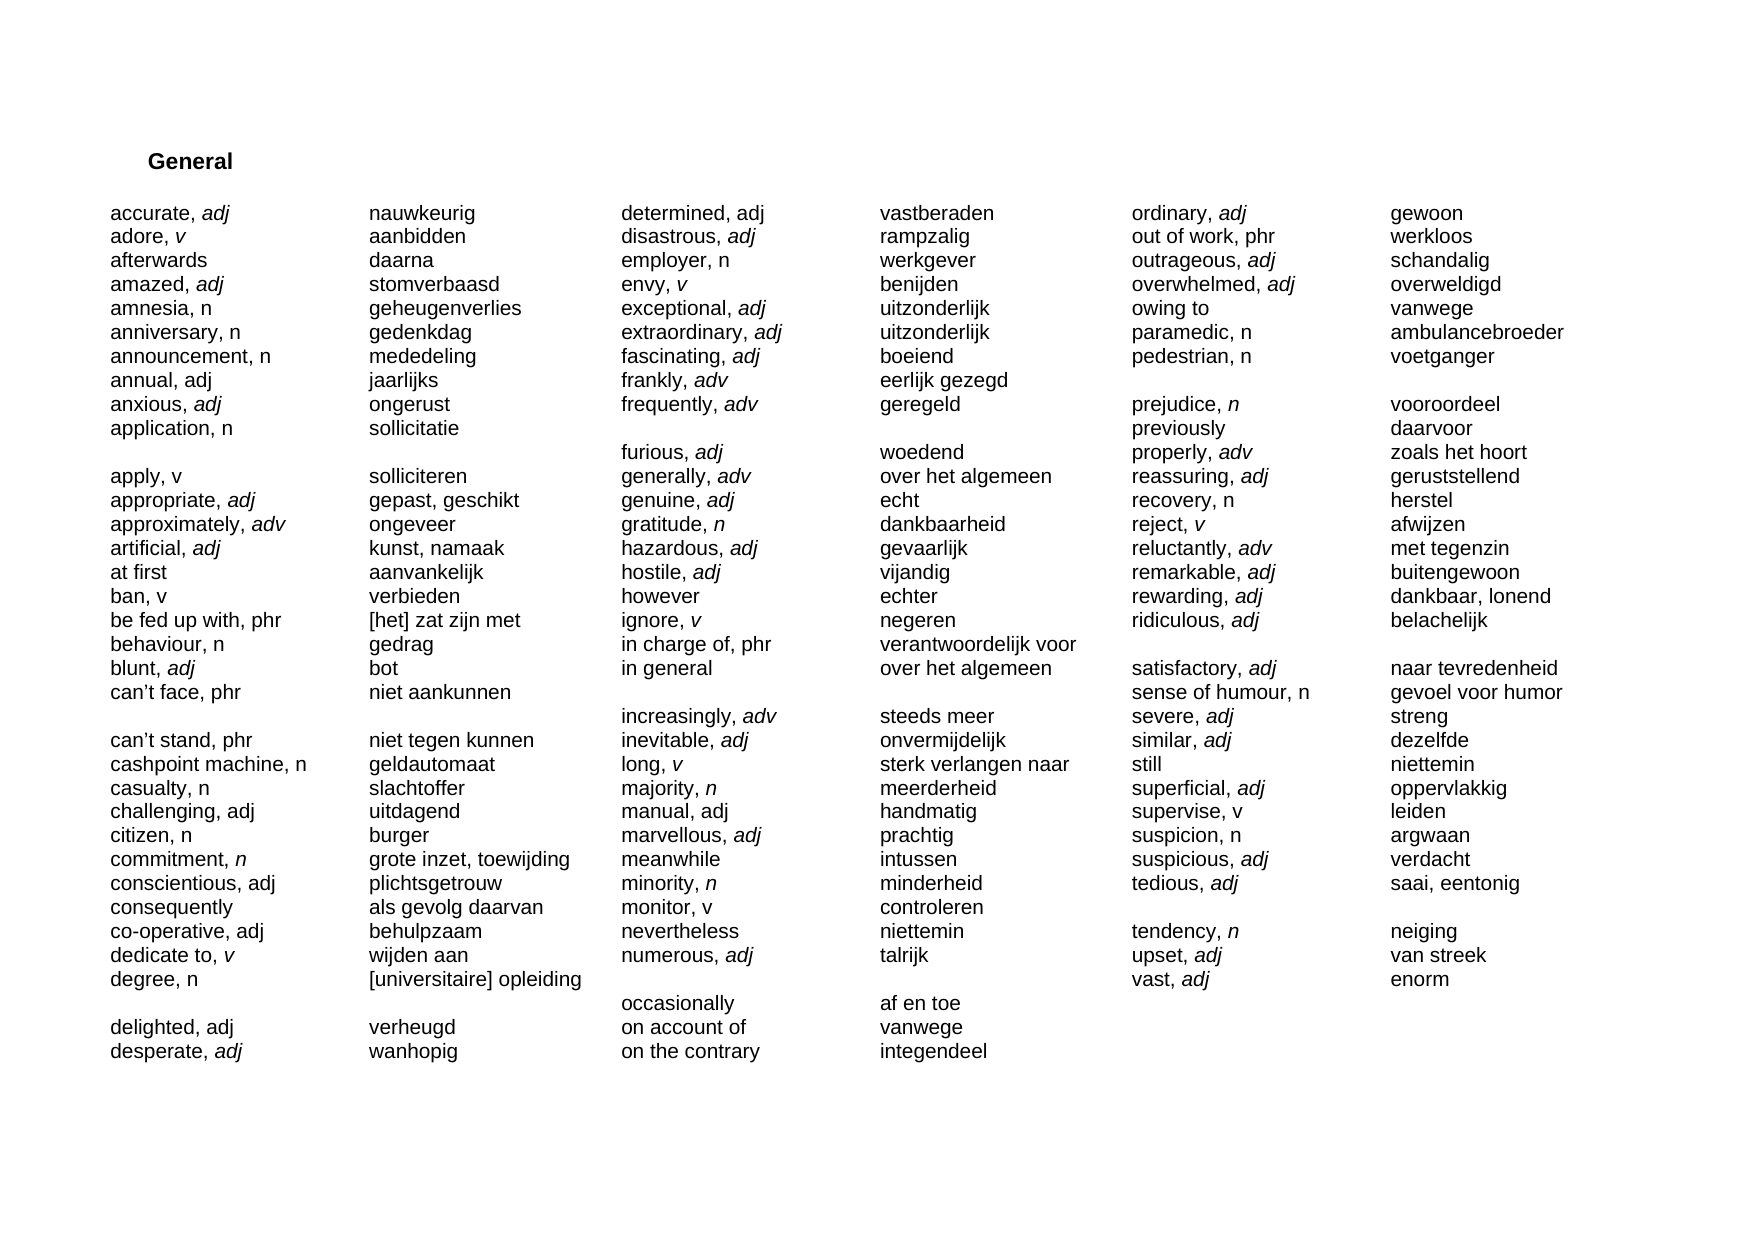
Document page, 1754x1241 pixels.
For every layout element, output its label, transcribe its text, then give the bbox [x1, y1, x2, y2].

text satisfactory, adj naar tevredenheid [1132, 656, 1606, 679]
text casualty, n slachtoffer [110, 775, 585, 799]
text ban, v verbieden [110, 584, 585, 608]
text can’t stand, phr niet tegen kunnen [110, 727, 585, 751]
text overwhelmed, adj overweldigd [1132, 272, 1606, 296]
text approximately, adv ongeveer [110, 512, 585, 536]
text dedicate to, v wijden aan [110, 943, 585, 967]
text co-operative, adj behulpzaam [110, 919, 585, 943]
text suspicious, adj verdacht [1132, 847, 1606, 871]
text previously daarvoor [1132, 416, 1606, 440]
text minority, n minderheid [621, 871, 1095, 895]
text vast, adj enorm [1132, 967, 1606, 991]
text hazardous, adj gevaarlijk [621, 536, 1095, 560]
text owing to vanwege [1132, 296, 1606, 320]
text properly, adv zoals het hoort [1132, 440, 1606, 464]
text meanwhile intussen [621, 847, 1095, 871]
text at first aanvankelijk [110, 560, 585, 584]
text citizen, n burger [110, 823, 585, 847]
text paramedic, n ambulancebroeder [1132, 320, 1606, 344]
text artificial, adj kunst, namaak [110, 536, 585, 560]
text recovery, n herstel [1132, 488, 1606, 512]
text superficial, adj oppervlakkig [1132, 775, 1606, 799]
text inevitable, adj onvermijdelijk [621, 727, 1095, 751]
text out of work, phr werkloos [1132, 224, 1606, 248]
text in general over het algemeen [621, 656, 1095, 679]
text envy, v benijden [621, 272, 1095, 296]
text occasionally af en toe [621, 991, 1095, 1015]
text long, v sterk verlangen naar [621, 751, 1095, 775]
text gratitude, n dankbaarheid [621, 512, 1095, 536]
text sense of humour, n gevoel voor humor [1132, 679, 1606, 703]
text generally, adv over het algemeen [621, 464, 1095, 488]
text blunt, adj bot [110, 656, 585, 679]
text disastrous, adj rampzalig [621, 224, 1095, 248]
text similar, adj dezelfde [1132, 727, 1606, 751]
text rewarding, adj dankbaar, lonend [1132, 584, 1606, 608]
text furious, adj woedend [621, 440, 1095, 464]
text amnesia, n geheugenverlies [110, 296, 585, 320]
text tedious, adj saai, eentonig [1132, 871, 1606, 895]
text annual, adj jaarlijks [110, 368, 585, 392]
text determined, adj vastberaden [621, 200, 1095, 224]
text reassuring, adj geruststellend [1132, 464, 1606, 488]
text ordinary, adj gewoon [1132, 200, 1606, 224]
text delighted, adj verheugd [110, 1015, 585, 1039]
text commitment, n grote inzet, toewijding [110, 847, 585, 871]
text behaviour, n gedrag [110, 632, 585, 656]
text anniversary, n gedenkdag [110, 320, 585, 344]
text ignore, v negeren [621, 608, 1095, 632]
text employer, n werkgever [621, 248, 1095, 272]
text suspicion, n argwaan [1132, 823, 1606, 847]
text nevertheless niettemin [621, 919, 1095, 943]
text conscientious, adj plichtsgetrouw [110, 871, 585, 895]
text monitor, v controleren [621, 895, 1095, 919]
text numerous, adj talrijk [621, 943, 1095, 967]
text frankly, adv eerlijk gezegd [621, 368, 1095, 392]
text announcement, n mededeling [110, 344, 585, 368]
text apply, v solliciteren [110, 464, 585, 488]
text majority, n meerderheid [621, 775, 1095, 799]
text be fed up with, phr [het] zat zijn met [110, 608, 585, 632]
text ridiculous, adj belachelijk [1132, 608, 1606, 632]
text marvellous, adj prachtig [621, 823, 1095, 847]
text outrageous, adj schandalig [1132, 248, 1606, 272]
text desperate, adj wanhopig [110, 1039, 585, 1063]
text on account of vanwege [621, 1015, 1095, 1039]
text fascinating, adj boeiend [621, 344, 1095, 368]
text exceptional, adj uitzonderlijk [621, 296, 1095, 320]
text reluctantly, adv met tegenzin [1132, 536, 1606, 560]
text genuine, adj echt [621, 488, 1095, 512]
text can’t face, phr niet aankunnen [110, 679, 585, 703]
text General [148, 148, 1606, 174]
text tendency, n neiging [1132, 919, 1606, 943]
text extraordinary, adj uitzonderlijk [621, 320, 1095, 344]
text hostile, adj vijandig [621, 560, 1095, 584]
text application, n sollicitatie [110, 416, 585, 440]
text afterwards daarna [110, 248, 585, 272]
text still niettemin [1132, 751, 1606, 775]
text anxious, adj ongerust [110, 392, 585, 416]
text accurate, adj nauwkeurig [110, 200, 585, 224]
text challenging, adj uitdagend [110, 799, 585, 823]
text reject, v afwijzen [1132, 512, 1606, 536]
text on the contrary integendeel [621, 1039, 1095, 1063]
text increasingly, adv steeds meer [621, 703, 1095, 727]
text manual, adj handmatig [621, 799, 1095, 823]
text cashpoint machine, n geldautomaat [110, 751, 585, 775]
text consequently als gevolg daarvan [110, 895, 585, 919]
text upset, adj van streek [1132, 943, 1606, 967]
text supervise, v leiden [1132, 799, 1606, 823]
text prejudice, n vooroordeel [1132, 392, 1606, 416]
text severe, adj streng [1132, 703, 1606, 727]
text amazed, adj stomverbaasd [110, 272, 585, 296]
text frequently, adv geregeld [621, 392, 1095, 416]
text in charge of, phr verantwoordelijk voor [621, 632, 1095, 656]
text remarkable, adj buitengewoon [1132, 560, 1606, 584]
text appropriate, adj gepast, geschikt [110, 488, 585, 512]
text degree, n [universitaire] opleiding [110, 967, 585, 991]
text adore, v aanbidden [110, 224, 585, 248]
text however echter [621, 584, 1095, 608]
text pedestrian, n voetganger [1132, 344, 1606, 368]
